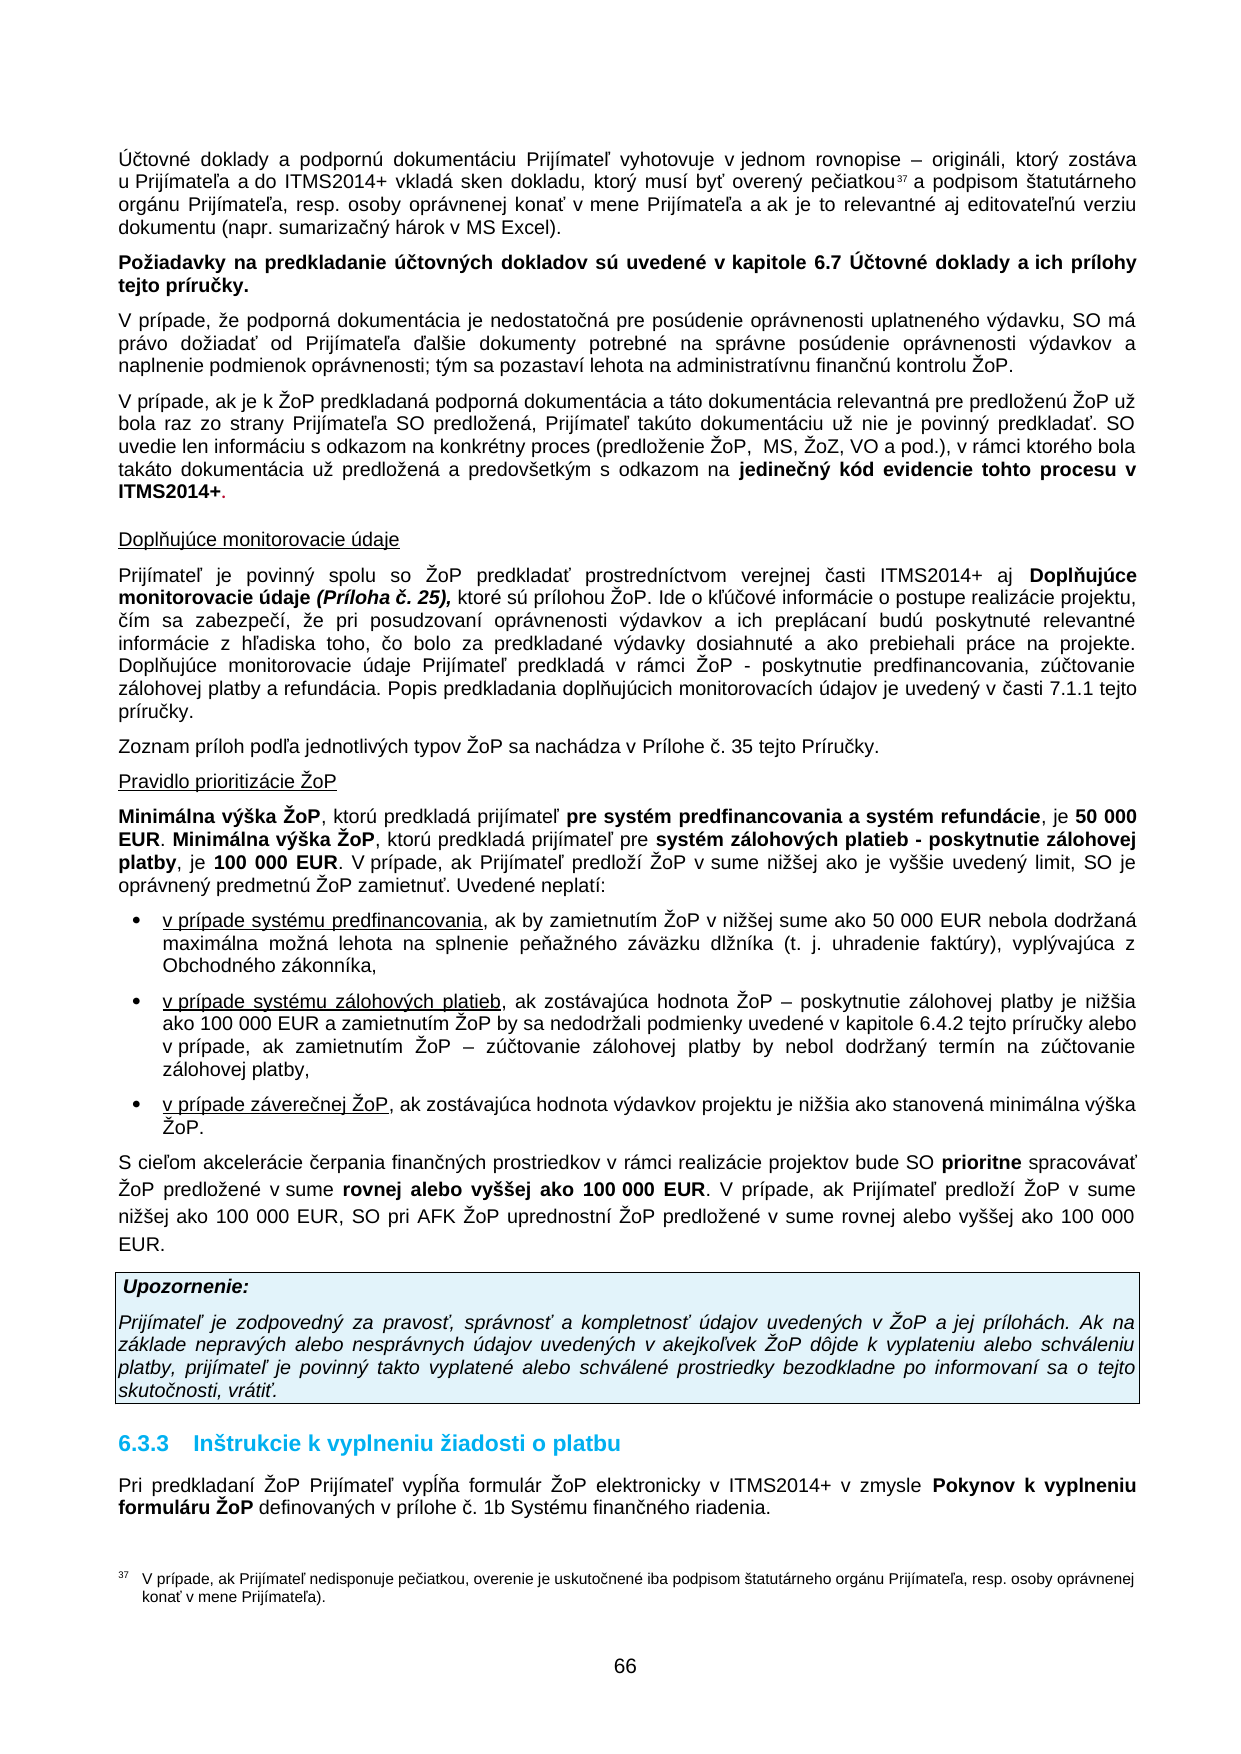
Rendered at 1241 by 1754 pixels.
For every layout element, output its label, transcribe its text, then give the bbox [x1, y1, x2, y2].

text Doplňujúce monitorovacie údaje [118, 528, 1137, 551]
list Pravidlo prioritizácie ŽoP [118, 770, 1137, 793]
list v prípade záverečnej ŽoP, ak zostávajúca hodnota výdavkov projektu je nižšia ako stanovená minimálna výška ŽoP. [133, 1093, 1137, 1138]
text V prípade, ak je k ŽoP predkladaná podporná dokumentácia a táto dokumentácia relevantná pre predloženú ŽoP už bola raz zo strany Prijímateľa SO predložená, Prijímateľ takúto dokumentáciu už nie je povinný predkladať. SO uvedie len informáciu s odkazom na konkrétny proces (predloženie ŽoP, MS, ŽoZ, VO a pod.), v rámci ktorého bola takáto dokumentácia už predložená a predovšetkým s odkazom na jedinečný kód evidencie tohto procesu v ITMS2014+. [118, 389, 1137, 503]
subtitle Inštrukcie k vyplneniu žiadosti o platbu [118, 1429, 1137, 1456]
list Zoznam príloh podľa jednotlivých typov ŽoP sa nachádza v Prílohe č. 35 tejto Príručky. [118, 735, 1137, 758]
list v prípade systému predfinancovania, ak by zamietnutím ŽoP v nižšej sume ako 50 000 EUR nebola dodržaná maximálna možná lehota na splnenie peňažného záväzku dlžníka (t. j. uhradenie faktúry), vyplývajúca z Obchodného zákonníka, [133, 909, 1137, 977]
list Minimálna výška ŽoP, ktorú predkladá prijímateľ pre systém predfinancovania a systém refundácie, je 50 000 EUR. Minimálna výška ŽoP, ktorú predkladá prijímateľ pre systém zálohových platieb - poskytnutie zálohovej platby, je 100 000 EUR. V prípade, ak Prijímateľ predloží ŽoP v sume nižšej ako je vyššie uvedený limit, SO je oprávnený predmetnú ŽoP zamietnuť. Uvedené neplatí: [118, 805, 1137, 896]
text V prípade, že podporná dokumentácia je nedostatočná pre posúdenie oprávnenosti uplatneného výdavku, SO má právo dožiadať od Prijímateľa ďalšie dokumenty potrebné na správne posúdenie oprávnenosti výdavkov a naplnenie podmienok oprávnenosti; tým sa pozastaví lehota na administratívnu finančnú kontrolu ŽoP. [118, 309, 1137, 377]
text Pri predkladaní ŽoP Prijímateľ vypĺňa formulár ŽoP elektronicky v ITMS2014+ v zmysle Pokynov k vyplneniu formuláru ŽoP definovaných v prílohe č. 1b Systému finančného riadenia. [118, 1473, 1137, 1519]
text Upozornenie: [116, 1273, 1139, 1298]
text Požiadavky na predkladanie účtovných dokladov sú uvedené v kapitole 6.7 Účtovné doklady a ich prílohy tejto príručky. [118, 251, 1137, 296]
text Účtovné doklady a podpornú dokumentáciu Prijímateľ vyhotovuje v jednom rovnopise – origináli, ktorý zostáva u Prijímateľa a do ITMS2014+ vkladá sken dokladu, ktorý musí byť overený pečiatkou a podpisom štatutárneho orgánu Prijímateľa, resp. osoby oprávnenej konať v mene Prijímateľa a ak je to relevantné aj editovateľnú verziu dokumentu (napr. sumarizačný hárok v MS Excel). [118, 148, 1137, 238]
list Prijímateľ je povinný spolu so ŽoP predkladať prostredníctvom verejnej časti ITMS2014+ aj Doplňujúce monitorovacie údaje (Príloha č. 25), ktoré sú prílohou ŽoP. Ide o kľúčové informácie o postupe realizácie projektu, čím sa zabezpečí, že pri posudzovaní oprávnenosti výdavkov a ich preplácaní budú poskytnuté relevantné informácie z hľadiska toho, čo bolo za predkladané výdavky dosiahnuté a ako prebiehali práce na projekte. Doplňujúce monitorovacie údaje Prijímateľ predkladá v rámci ŽoP - poskytnutie predfinancovania, zúčtovanie zálohovej platby a refundácia. Popis predkladania doplňujúcich monitorovacích údajov je uvedený v časti 7.1.1 tejto príručky. [118, 563, 1137, 722]
list v prípade systému zálohových platieb, ak zostávajúca hodnota ŽoP – poskytnutie zálohovej platby je nižšia ako 100 000 EUR a zamietnutím ŽoP by sa nedodržali podmienky uvedené v kapitole 6.4.2 tejto príručky alebo v prípade, ak zamietnutím ŽoP – zúčtovanie zálohovej platby by nebol dodržaný termín na zúčtovanie zálohovej platby, [133, 989, 1137, 1080]
text Prijímateľ je zodpovedný za pravosť, správnosť a kompletnosť údajov uvedených v ŽoP a jej prílohách. Ak na základe nepravých alebo nesprávnych údajov uvedených v akejkoľvek ŽoP dôjde k vyplateniu alebo schváleniu platby, prijímateľ je povinný takto vyplatené alebo schválené prostriedky bezodkladne po informovaní sa o tejto skutočnosti, vrátiť. [116, 1307, 1139, 1403]
text S cieľom akcelerácie čerpania finančných prostriedkov v rámci realizácie projektov bude SO prioritne spracovávať ŽoP predložené v sume rovnej alebo vyššej ako 100 000 EUR. V prípade, ak Prijímateľ predloží ŽoP v sume nižšej ako 100 000 EUR, SO pri AFK ŽoP uprednostní ŽoP predložené v sume rovnej alebo vyššej ako 100 000 EUR. [118, 1151, 1137, 1255]
